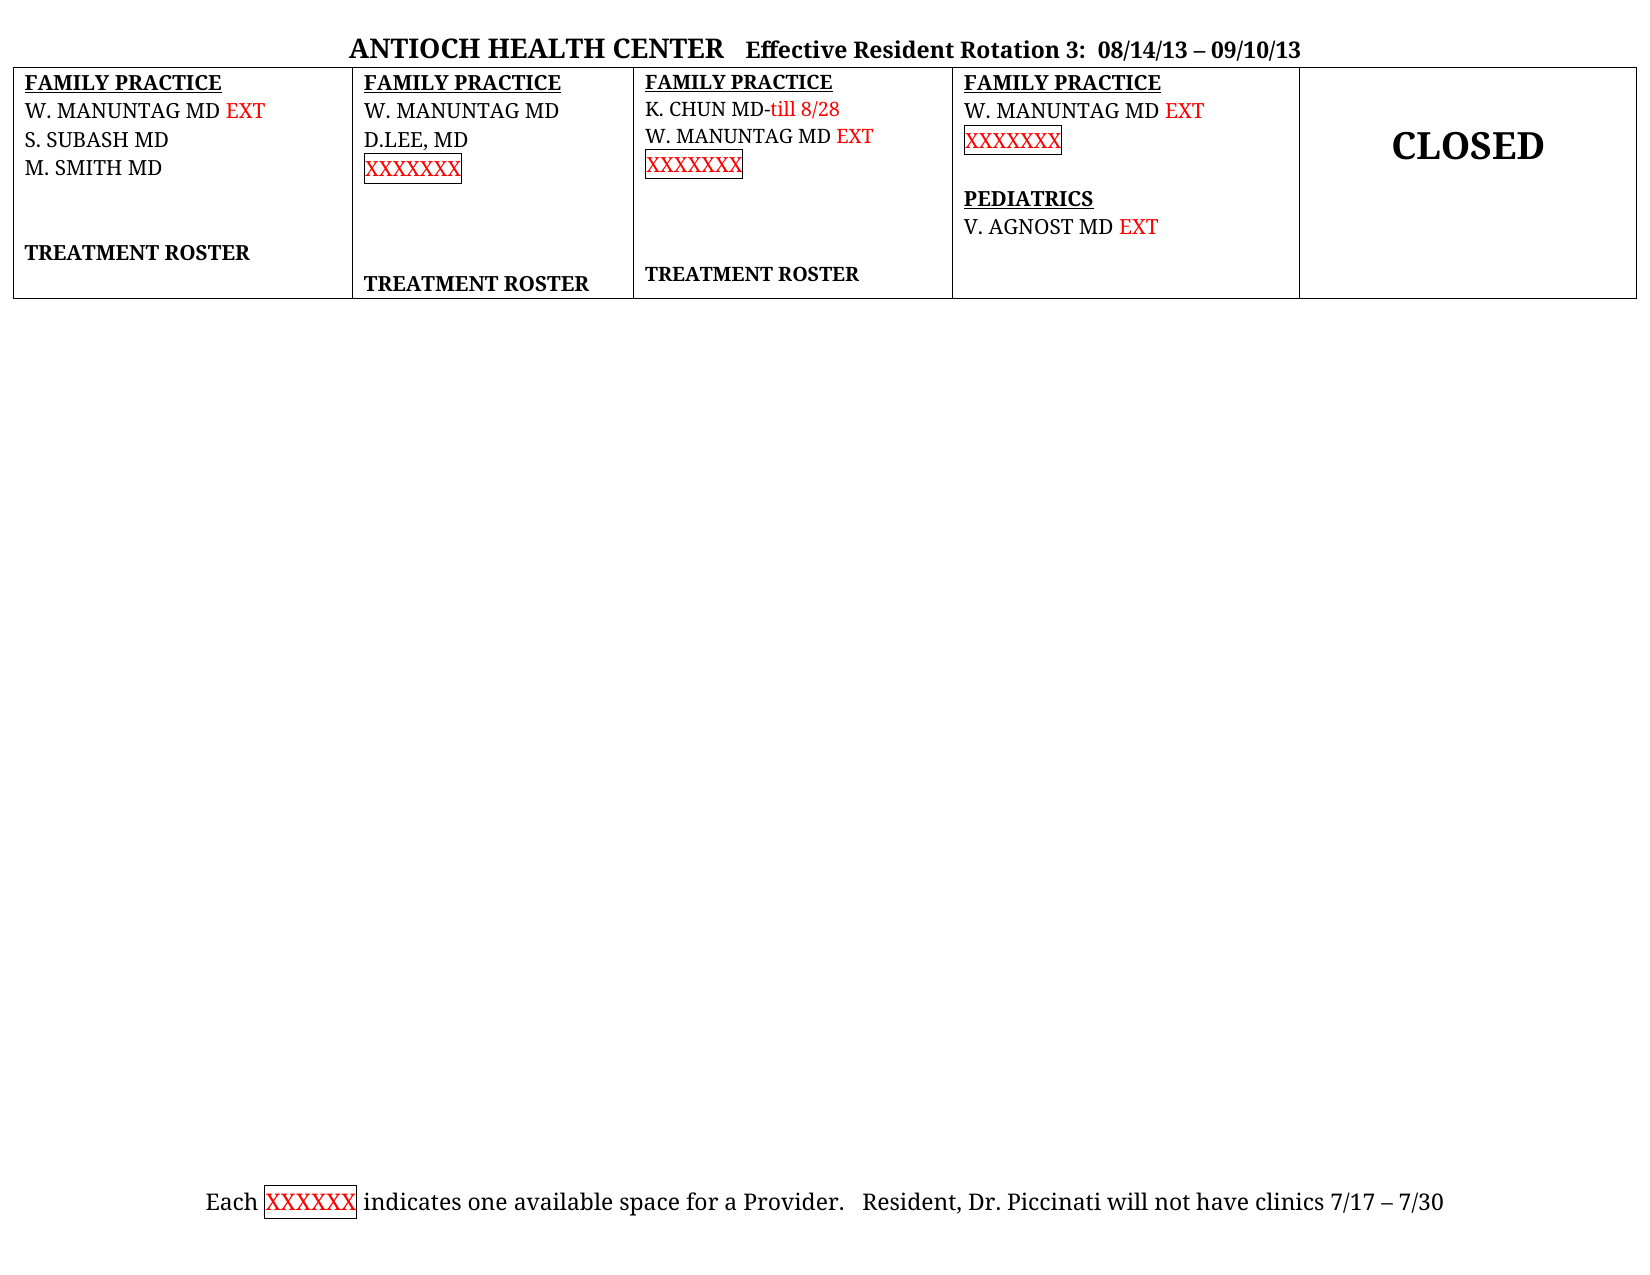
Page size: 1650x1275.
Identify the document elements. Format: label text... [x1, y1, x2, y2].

table_cell FAMILY PRACTICE W. MANUNTAG MD D.LEE, MD XXXXXXX TREATMENT ROSTER [353, 68, 633, 297]
table_cell CLOSED [1300, 68, 1636, 297]
table_cell FAMILY PRACTICE W. MANUNTAG MD EXT XXXXXXX PEDIATRICS V. AGNOST MD EXT [953, 68, 1299, 297]
table_cell FAMILY PRACTICE K. CHUN MD-till 8/28 W. MANUNTAG MD EXT XXXXXXX TREATMENT ROSTER [634, 68, 952, 297]
table_cell FAMILY PRACTICE W. MANUNTAG MD EXT S. SUBASH MD M. SMITH MD TREATMENT ROSTER [14, 68, 352, 297]
